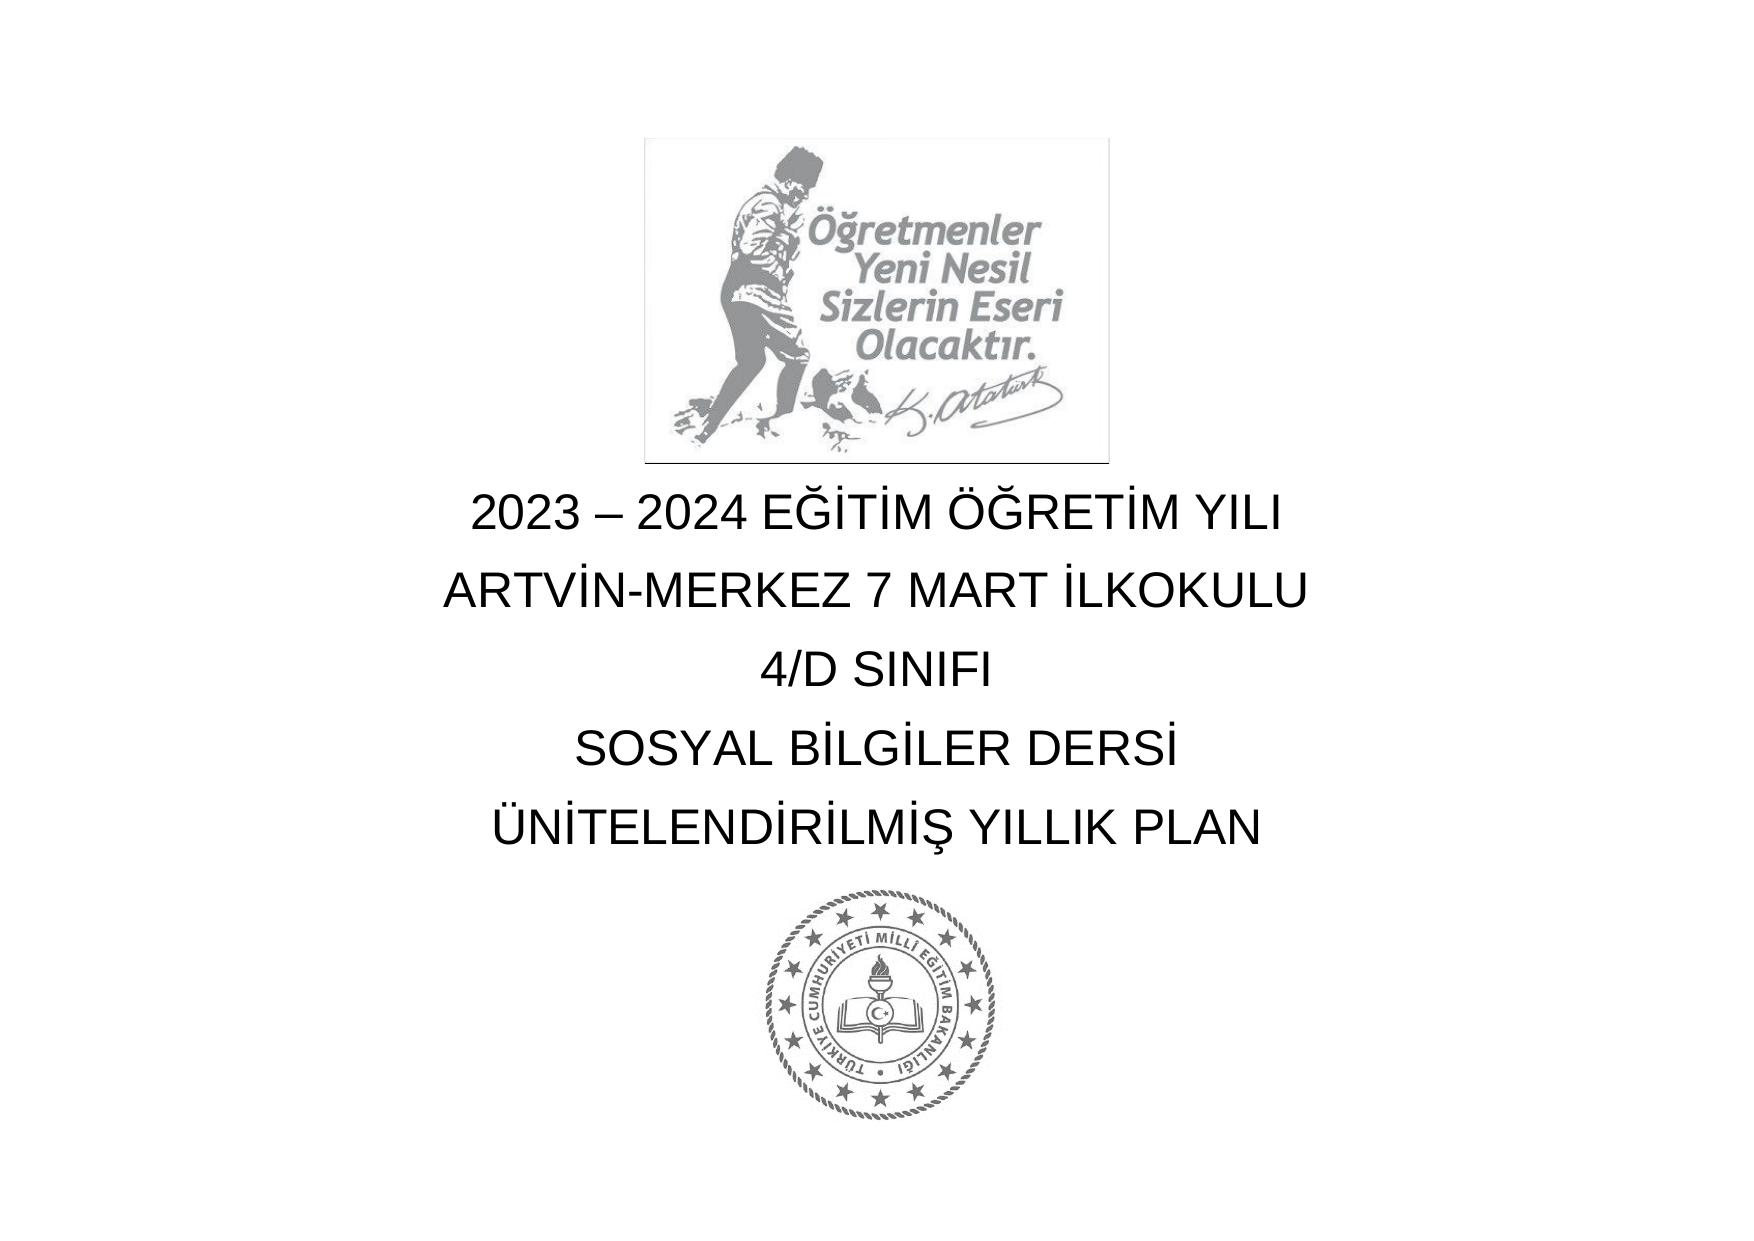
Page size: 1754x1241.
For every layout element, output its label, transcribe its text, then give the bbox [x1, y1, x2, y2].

text 2023 – 2024 EĞİTİM ÖĞRETİM YILI [59, 482, 1695, 540]
text 4/D SINIFI [59, 640, 1695, 697]
picture [644, 138, 1110, 464]
text ARTVİN-MERKEZ 7 MART İLKOKULU [59, 561, 1695, 618]
text ÜNİTELENDİRİLMİŞ YILLIK PLAN [59, 797, 1695, 855]
text SOSYAL BİLGİLER DERSİ [59, 718, 1695, 776]
picture [713, 875, 1041, 1135]
